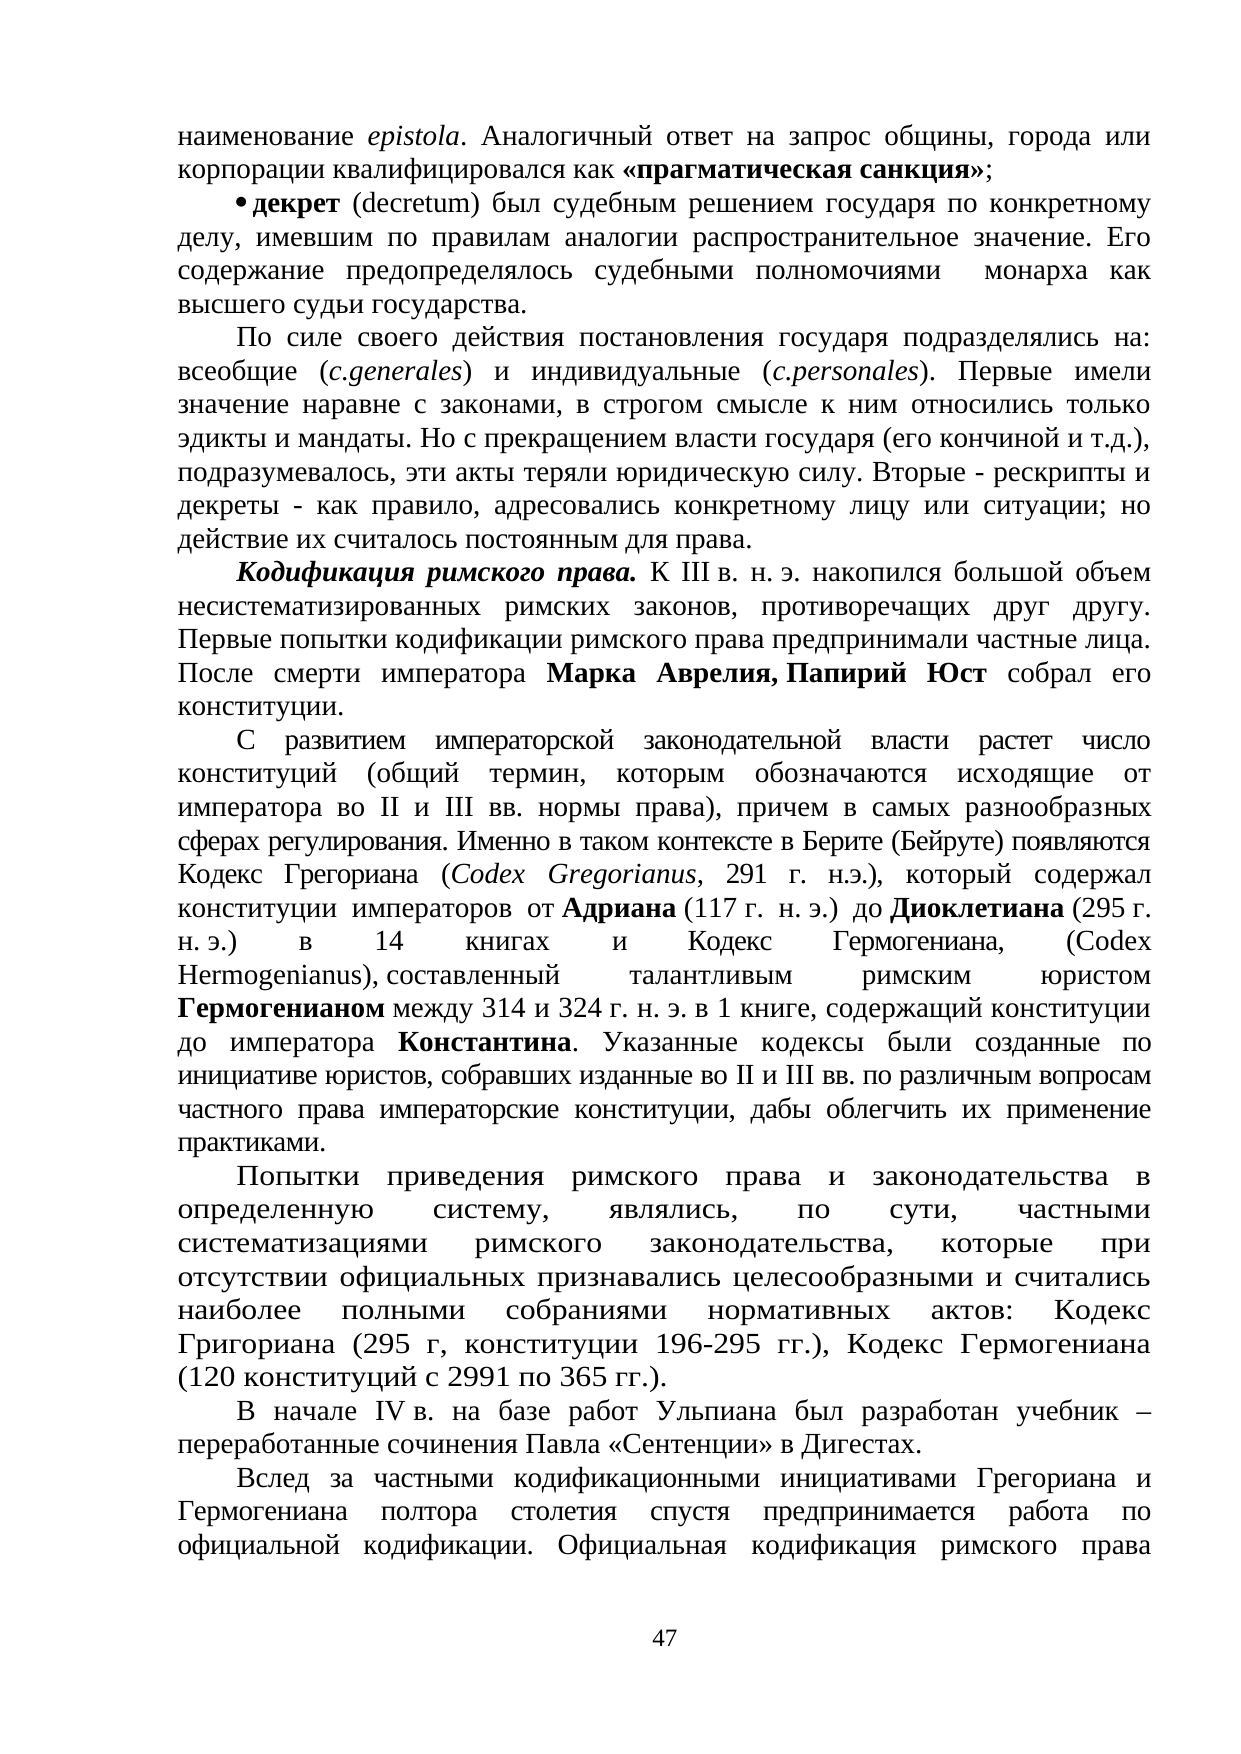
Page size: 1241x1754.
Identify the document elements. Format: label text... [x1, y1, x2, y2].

text Кодификация римского права. К III в. н. э. накопился большой объем несистематизированных римских законов, противоречащих друг другу. Первые попытки кодификации римского права предпринимали частные лица. После смерти императора Марка Аврелия, Папирий Юст собрал его конституции. [177, 554, 1152, 722]
text В начале IV в. на базе работ Ульпиана был разработан учебник – переработанные сочинения Павла «Сентенции» в Дигестах. [177, 1393, 1152, 1460]
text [177, 1460, 1152, 1561]
list декрет (decretum) был судебным решением государя по конкретному делу, имевшим по правилам аналогии распространительное значение. Его содержание предопределялось судебными полномочиями монарха как высшего судьи государства. [177, 185, 1152, 319]
text С развитием императорской законодательной власти растет число конституций (общий термин, которым обозначаются исходящие от императора во II и III вв. нормы права), причем в самых разнообразных сферах регулирования. Именно в таком контексте в Берите (Бейруте) появляются Кодекс Грегориана (Codex Gregorianus, . н.э.), который содержал конституции императоров от Адриана (. н. э.) до Диоклетиана (. н. э.) в 14 книгах и Кодекс Гермогениана, (Codex Hermogenianus), составленный талантливым римским юристом Гермогенианом между 314 и . н. э. в 1 книге, содержащий конституции до императора Константина. Указанные кодексы были созданные по инициативе юристов, собравших изданные во II и III вв. по различным вопросам частного права императорские конституции, дабы облегчить их применение практиками. [177, 722, 1152, 1158]
text Попытки приведения римского права и законодательства в определенную систему, являлись, по сути, частными систематизациями римского законодательства, которые при отсутствии официальных признавались целесообразными и считались наиболее полными собраниями нормативных актов: Кодекс Григориана (, конституции 196-295 гг.), Кодекс Гермогениана (120 конституций с 2991 по 365 гг.). [177, 1158, 1152, 1393]
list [177, 118, 1152, 185]
text По силе своего действия постановления государя подразделялись на: всеобщие (c.generales) и индивидуальные (c.personales). Первые имели значение наравне с законами, в строгом смысле к ним относились только эдикты и мандаты. Но с прекращением власти государя (его кончиной и т.д.), подразумевалось, эти акты теряли юридическую силу. Вторые - рескрипты и декреты - как правило, адресовались конкретному лицу или ситуации; но действие их считалось постоянным для права. [177, 319, 1152, 554]
